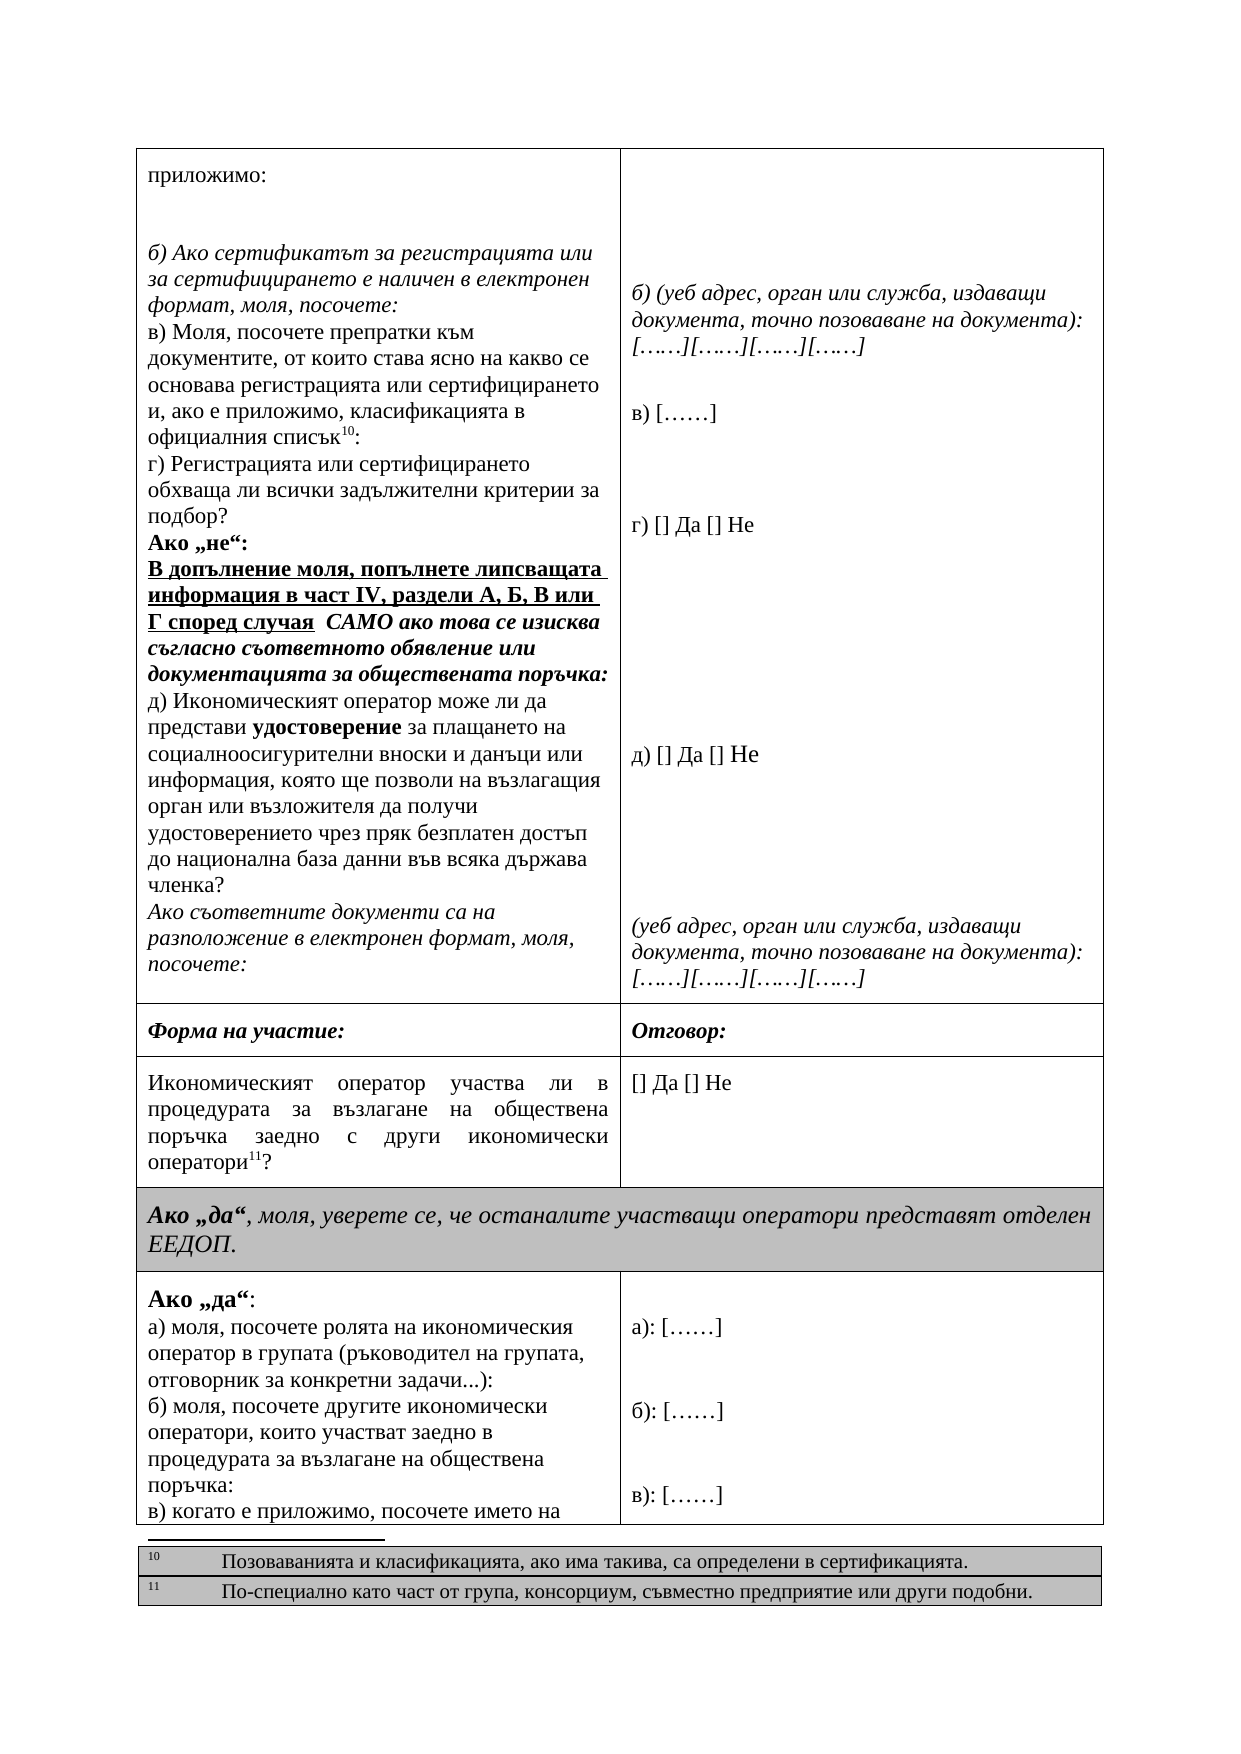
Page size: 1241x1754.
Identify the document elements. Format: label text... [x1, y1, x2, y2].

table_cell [137, 1272, 620, 1524]
table_cell [] Да [] Не [621, 1057, 1103, 1187]
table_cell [621, 1272, 1103, 1524]
table_cell Отговор: [621, 1004, 1103, 1056]
table_cell Икономическият оператор участва ли в процедурата за възлагане на обществена поръчка заедно с други икономически оператори? [137, 1057, 620, 1187]
table_cell Ако „да“: Моля, отговорете на въпросите в останалите части от този раздел, раздел Б и, когато е целесъобразно, раздел В от тази част, попълнете част V, когато е приложимо, и при всички случаи попълнете и подпишете част VI. а) Моля посочете наименованието на списъка или сертификата и съответния регистрационен или сертификационен номер, ако е приложимо: б) Ако сертификатът за регистрацията или за сертифицирането е наличен в електронен формат, моля, посочете: в) Моля, посочете препратки към документите, от които става ясно на какво се основава регистрацията или сертифицирането и, ако е приложимо, класификацията в официалния списък: г) Регистрацията или сертифицирането обхваща ли всички задължителни критерии за подбор? Ако „не“: В допълнение моля, попълнете липсващата информация в част ІV, раздели А, Б, В или Г според случая САМО ако това се изисква съгласно съответното обявление или документацията за обществената поръчка: д) Икономическият оператор може ли да представи удостоверение за плащането на социалноосигурителни вноски и данъци или информация, която ще позволи на възлагащия орган или възложителя да получи удостоверението чрез пряк безплатен достъп до национална база данни във всяка държава членка? Ако съответните документи са на разположение в електронен формат, моля, посочете: [137, 149, 620, 1003]
table_cell Форма на участие: [137, 1004, 620, 1056]
table_cell Ако „да“, моля, уверете се, че останалите участващи оператори представят отделен ЕЕДОП. [137, 1188, 1103, 1271]
table_cell a) [……] б) (уеб адрес, орган или служба, издаващи документа, точно позоваване на документа): [……][……][……][……] в) [……] г) [] Да [] Не д) [] Да [] Не (уеб адрес, орган или служба, издаващи документа, точно позоваване на документа): [……][……][……][……] [621, 149, 1103, 1003]
